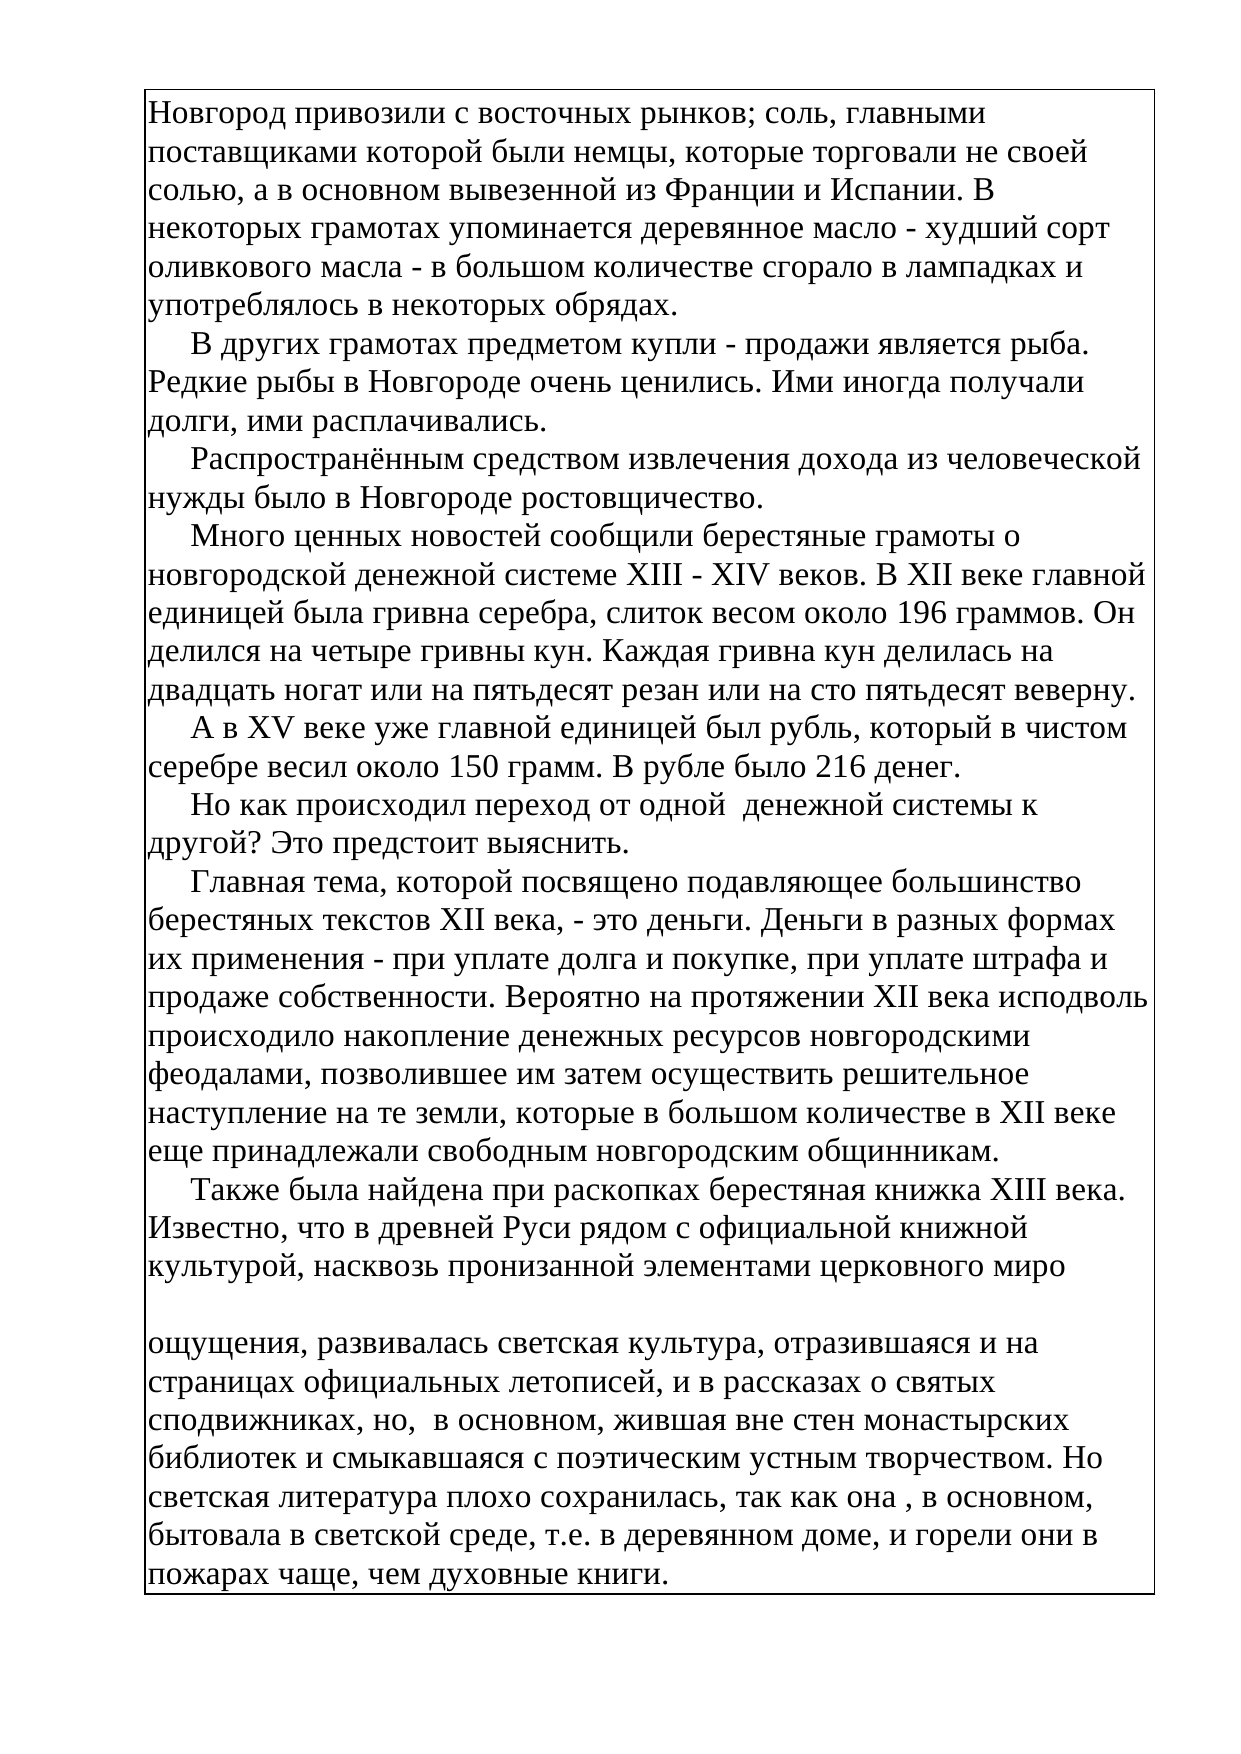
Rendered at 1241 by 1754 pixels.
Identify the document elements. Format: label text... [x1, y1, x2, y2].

text Также была найдена при раскопках берестяная книжка XIII века. Известно, что в древней Руси рядом с официальной книжной культурой, насквозь пронизанной элементами церковного миро [148, 1168, 1152, 1284]
text Много ценных новостей сообщили берестяные грамоты о новгородской денежной системе XIII - XIV веков. В XII веке главной единицей была гривна серебра, слиток весом около 196 граммов. Он делился на четыре гривны кун. Каждая гривна кун делилась на двадцать ногат или на пятьдесят резан или на сто пятьдесят веверну. [148, 515, 1152, 707]
text Главная тема, которой посвящено подавляющее большинство берестяных текстов XII века, - это деньги. Деньги в разных формах их применения - при уплате долга и покупке, при уплате штрафа и продаже собственности. Вероятно на протяжении XII века исподволь происходило накопление денежных ресурсов новгородскими феодалами, позволившее им затем осуществить решительное наступление на те земли, которые в большом количестве в XII веке еще принадлежали свободным новгородским общинникам. [148, 861, 1152, 1168]
text А в XV веке уже главной единицей был рубль, который в чистом серебре весил около 150 грамм. В рубле было 216 денег. [148, 707, 1152, 784]
text В других грамотах предметом купли - продажи является рыба. Редкие рыбы в Новгороде очень ценились. Ими иногда получали долги, ими расплачивались. [148, 323, 1152, 438]
text Распространённым средством извлечения дохода из человеческой нужды было в Новгороде ростовщичество. [148, 438, 1152, 515]
text Но как происходил переход от одной денежной системы к другой? Это предстоит выяснить. [148, 784, 1152, 861]
text ощущения, развивалась светская культура, отразившаяся и на страницах официальных летописей, и в рассказах о святых сподвижниках, но, в основном, жившая вне стен монастырских библиотек и смыкавшаяся с поэтическим устным творчеством. Но светская литература плохо сохранилась, так как она , в основном, бытовала в светской среде, т.е. в деревянном доме, и горели они в пожарах чаще, чем духовные книги. [146, 1318, 1154, 1593]
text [146, 90, 1154, 323]
